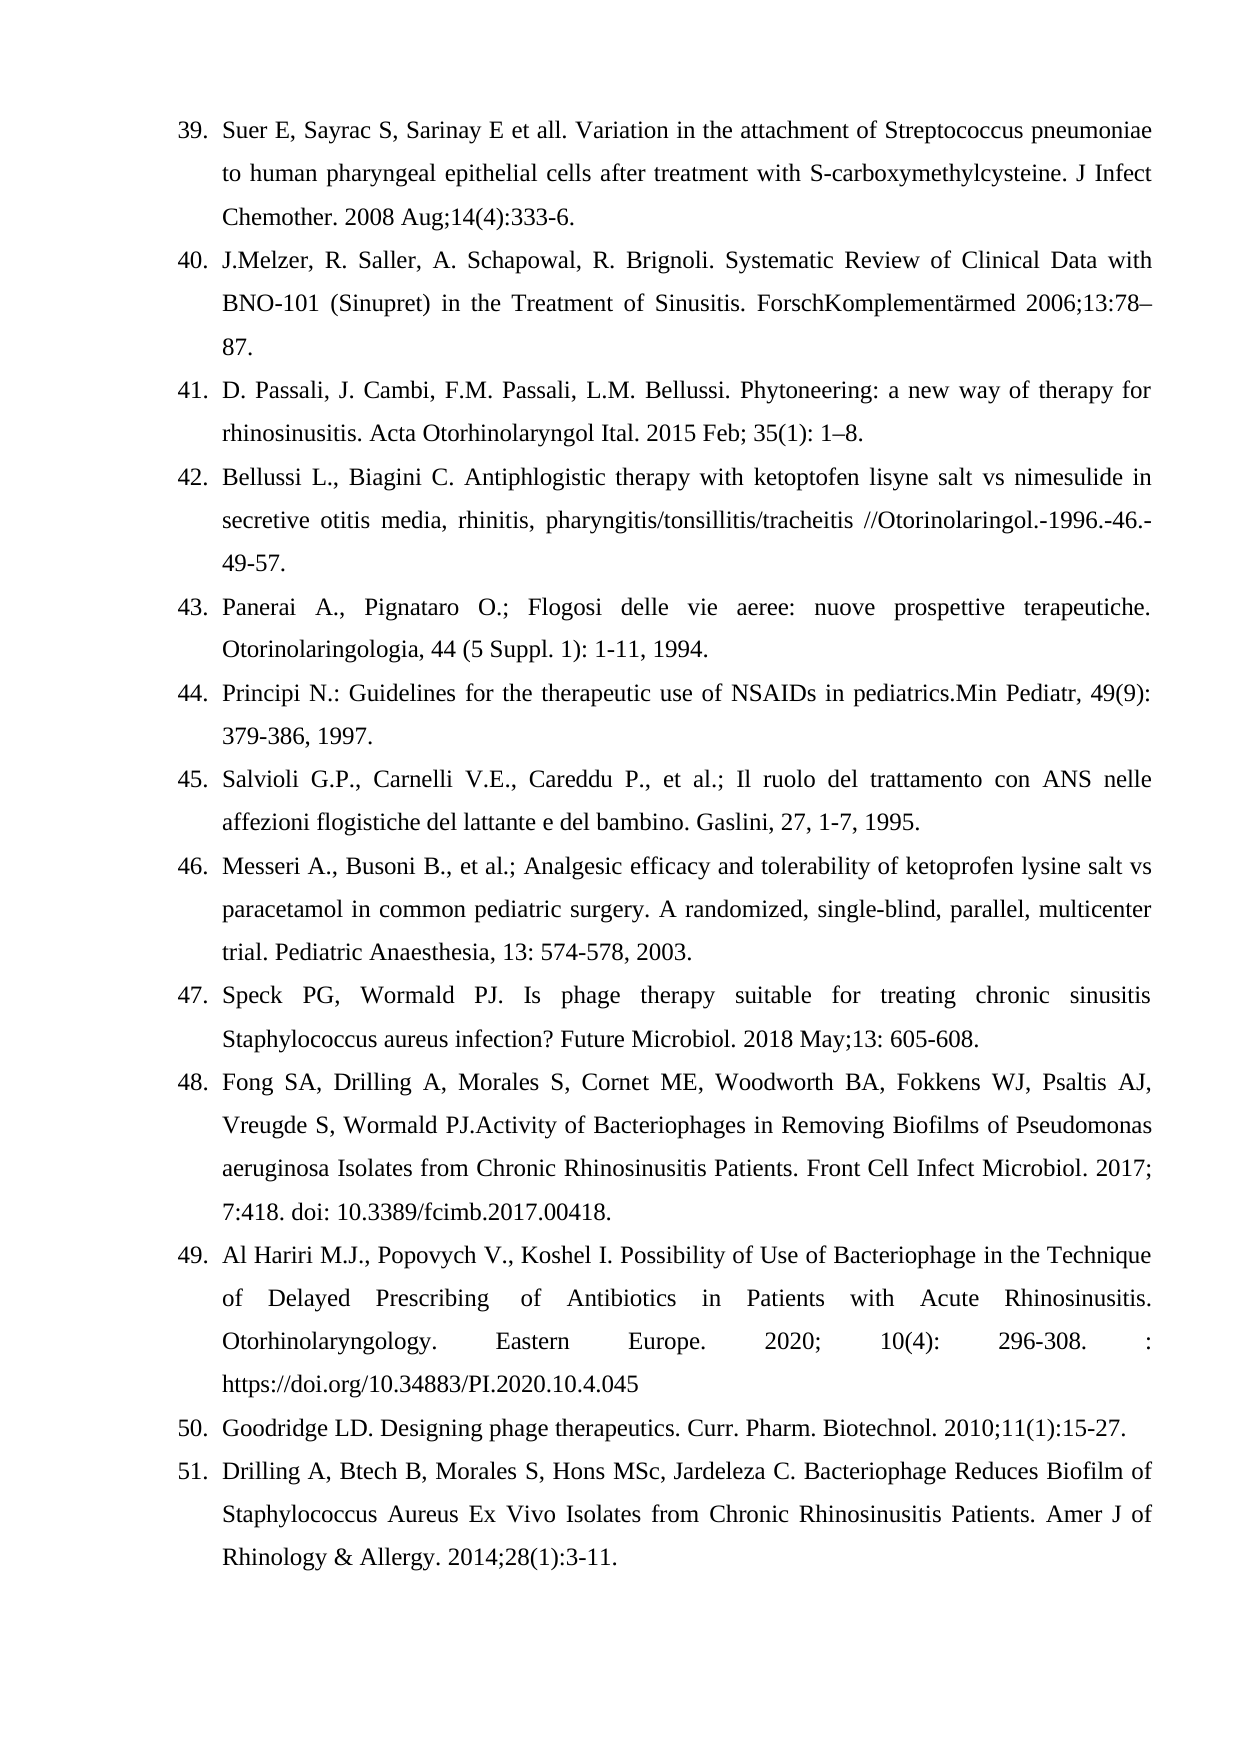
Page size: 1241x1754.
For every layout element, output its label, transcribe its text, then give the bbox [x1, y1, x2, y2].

list Messeri A., Busoni B., et al.; Analgesic efficacy and tolerability of ketoprofen lysine salt vs paracetamol in common pediatric surgery. A randomized, single-blind, parallel, multicenter trial. Pediatric Anaesthesia, 13: 574-578, 2003. [177, 851, 1152, 966]
list Principi N.: Guidelines for the therapeutic use of NSAIDs in pediatrics.Min Pediatr, 49(9): 379-386, 1997. [177, 678, 1151, 750]
list Goodridge LD. Designing phage therapeutics. Curr. Pharm. Biotechnol. 2010;11(1):15-27. [177, 1413, 1163, 1442]
list Suer E, Sayrac S, Sarinay E et all. Variation in the attachment of Streptococcus pneumoniae to human pharyngeal epithelial cells after treatment with S-carboxymethylcysteine. J Infect Chemother. 2008 Aug;14(4):333-6. [177, 115, 1152, 230]
list Bellussi L., Biagini C. Antiphlogistic therapy with ketoptofen lisyne salt vs nimesulide in secretive otitis media, rhinitis, pharyngitis/tonsillitis/tracheitis //Otorinolaringol.-1996.-46.- 49-57. [177, 462, 1152, 577]
list Fong SA, Drilling A, Morales S, Cornet ME, Woodworth BA, Fokkens WJ, Psaltis AJ, Vreugde S, Wormald PJ.Activity of Bacteriophages in Removing Biofilms of Pseudomonas aeruginosa Isolates from Chronic Rhinosinusitis Patients. Front Cell Infect Microbiol. 2017; 7:418. doi: 10.3389/fcimb.2017.00418. [177, 1067, 1152, 1225]
list D. Passali, J. Cambi, F.M. Passali, L.M. Bellussi. Phytoneering: a new way of therapy for rhinosinusitis. Acta Otorhinolaryngol Ital. 2015 Feb; 35(1): 1–8. [177, 375, 1152, 447]
list Drilling A, Btech B, Morales S, Hons MSc, Jardeleza C. Bacteriophage Reduces Biofilm of Staphylococcus Aureus Ex Vivo Isolates from Chronic Rhinosinusitis Patients. Amer J of Rhinology & Allergy. 2014;28(1):3-11. [177, 1456, 1152, 1571]
list Speck PG, Wormald PJ. Is phage therapy suitable for treating chronic sinusitis Staphylococcus aureus infection? Future Microbiol. 2018 May;13: 605-608. [177, 981, 1151, 1052]
list Panerai A., Pignataro O.; Flogosi delle vie aeree: nuove prospettive terapeutiche. Otorinolaringologia, 44 (5 Suppl. 1): 1-11, 1994. [177, 592, 1151, 663]
list Salvioli G.P., Carnelli V.E., Careddu P., et al.; Il ruolo del trattamento con ANS nelle affezioni flogistiche del lattante e del bambino. Gaslini, 27, 1-7, 1995. [177, 764, 1152, 836]
list Al Hariri M.J., Popovych V., Koshel I. Possibility of Use of Bacteriophage in the Technique of Delayed Prescribing of Antibiotics in Patients with Acute Rhinosinusitis. Otorhinolaryngology. Eastern Europe. 2020; 10(4): 296-308. : https://doi.org/10.34883/PI.2020.10.4.045 [177, 1240, 1152, 1398]
list J.Melzer, R. Saller, A. Schapowal, R. Brignoli. Systematic Review of Clinical Data with BNO-101 (Sinupret) in the Treatment of Sinusitis. ForschKomplementärmed 2006;13:78– 87. [177, 245, 1152, 360]
